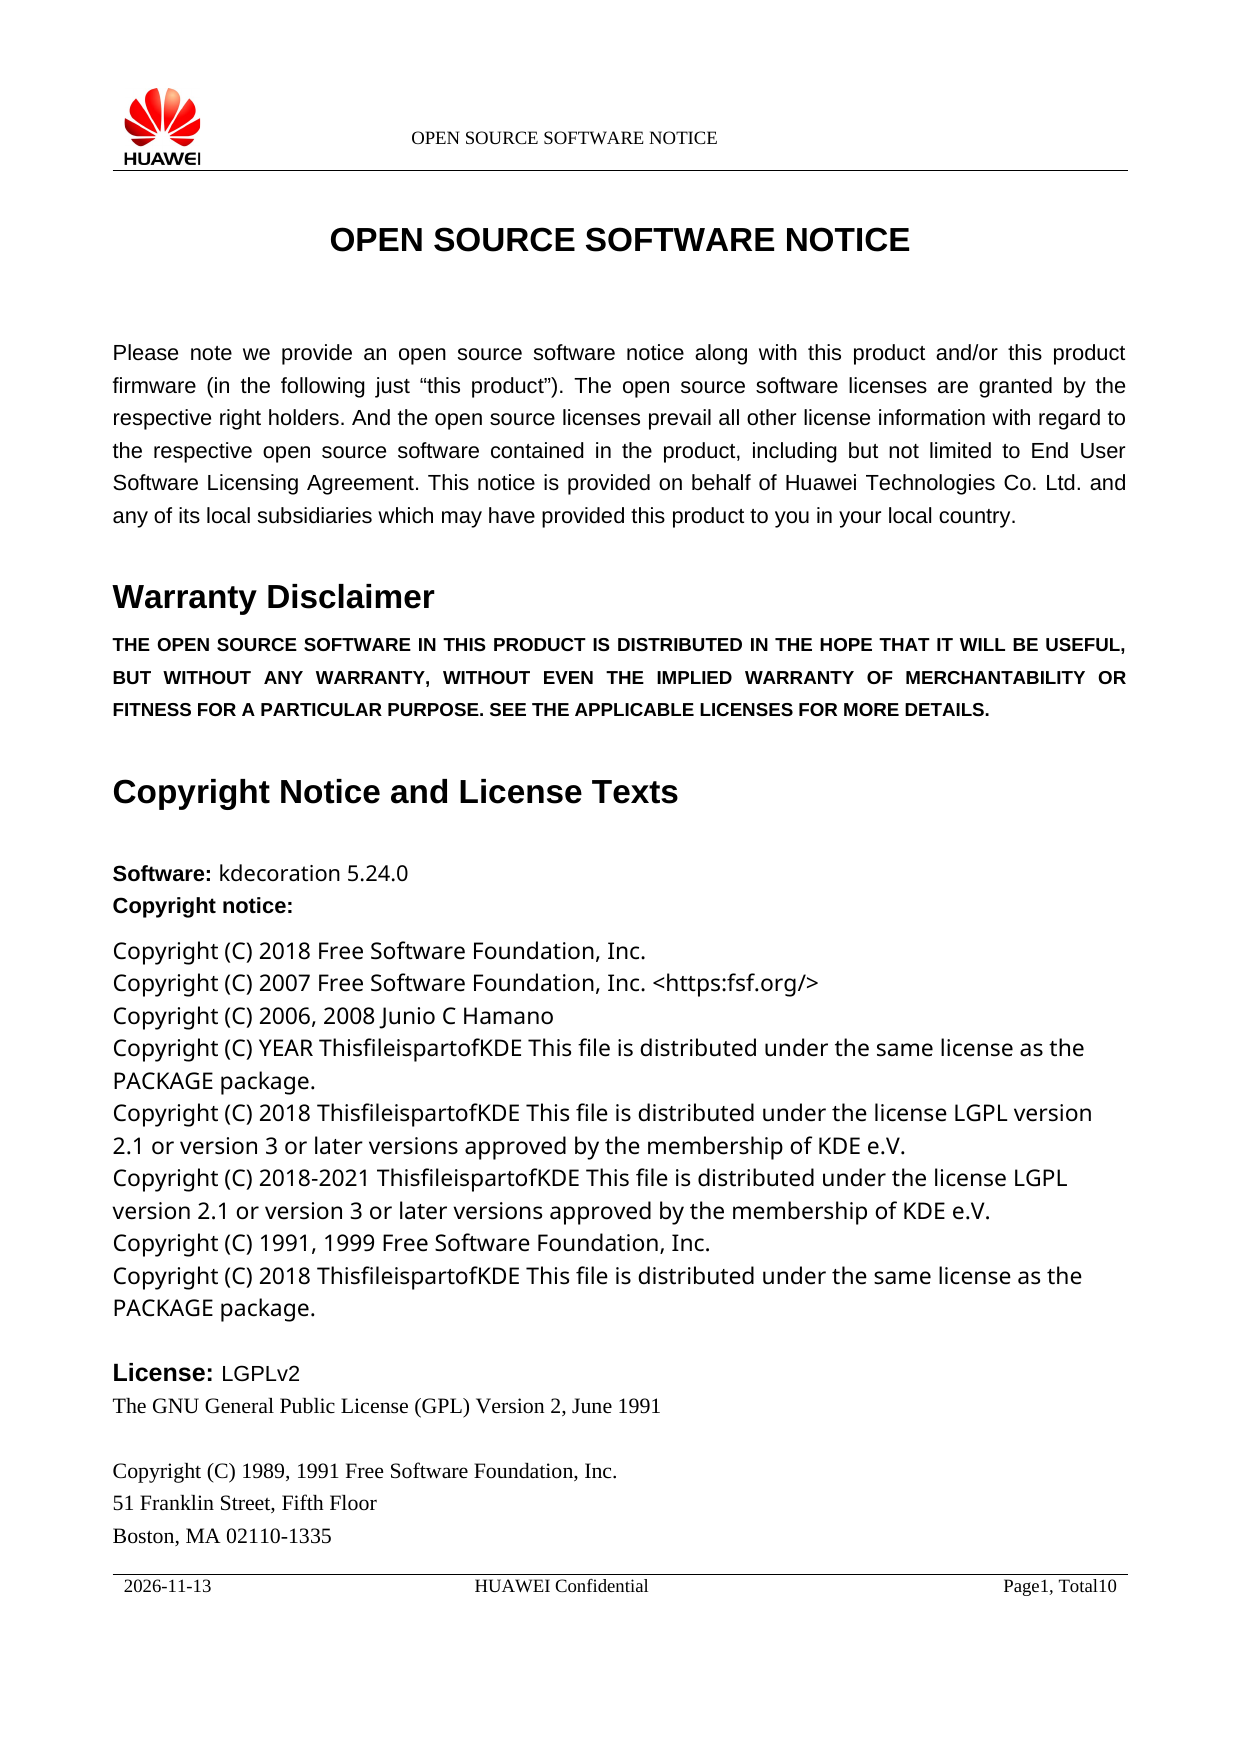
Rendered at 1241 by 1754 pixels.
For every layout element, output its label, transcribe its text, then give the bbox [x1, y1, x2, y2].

text Warranty Disclaimer [112, 564, 1128, 629]
text Copyright notice: [112, 889, 1128, 921]
text OPEN SOURCE SOFTWARE NOTICE [112, 206, 1128, 271]
title Software: kdecoration 5.24.0 [112, 856, 1128, 889]
picture [124, 88, 201, 165]
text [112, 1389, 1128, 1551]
text License: LGPLv2 [112, 1356, 1128, 1389]
text Please note we provide an open source software notice along with this product and/or this product firmware (in the following just “this product”). The open source software licenses are granted by the respective right holders. And the open source licenses prevail all other license information with regard to the respective open source software contained in the product, including but not limited to End User Software Licensing Agreement. This notice is provided on behalf of Huawei Technologies Co. Ltd. and any of its local subsidiaries which may have provided this product to you in your local country. [112, 336, 1128, 531]
text The open source software in this product is distributed in the hope that it will be useful, but WITHOUT ANY WARRANTY, without even the implied warranty of MERCHANTABILITY or FITNESS FOR A PARTICULAR PURPOSE. See the applicable licenses for more details. [112, 629, 1128, 726]
text Copyright (C) 2018 Free Software Foundation, Inc. Copyright (C) 2007 Free Software Foundation, Inc. <https:fsf.org/> Copyright (C) 2006, 2008 Junio C Hamano Copyright (C) YEAR ThisfileispartofKDE This file is distributed under the same license as the PACKAGE package. Copyright (C) 2018 ThisfileispartofKDE This file is distributed under the license LGPL version 2.1 or version 3 or later versions approved by the membership of KDE e.V. Copyright (C) 2018-2021 ThisfileispartofKDE This file is distributed under the license LGPL version 2.1 or version 3 or later versions approved by the membership of KDE e.V. Copyright (C) 1991, 1999 Free Software Foundation, Inc. Copyright (C) 2018 ThisfileispartofKDE This file is distributed under the same license as the PACKAGE package. [112, 934, 1128, 1356]
text Copyright Notice and License Texts [112, 759, 1128, 824]
